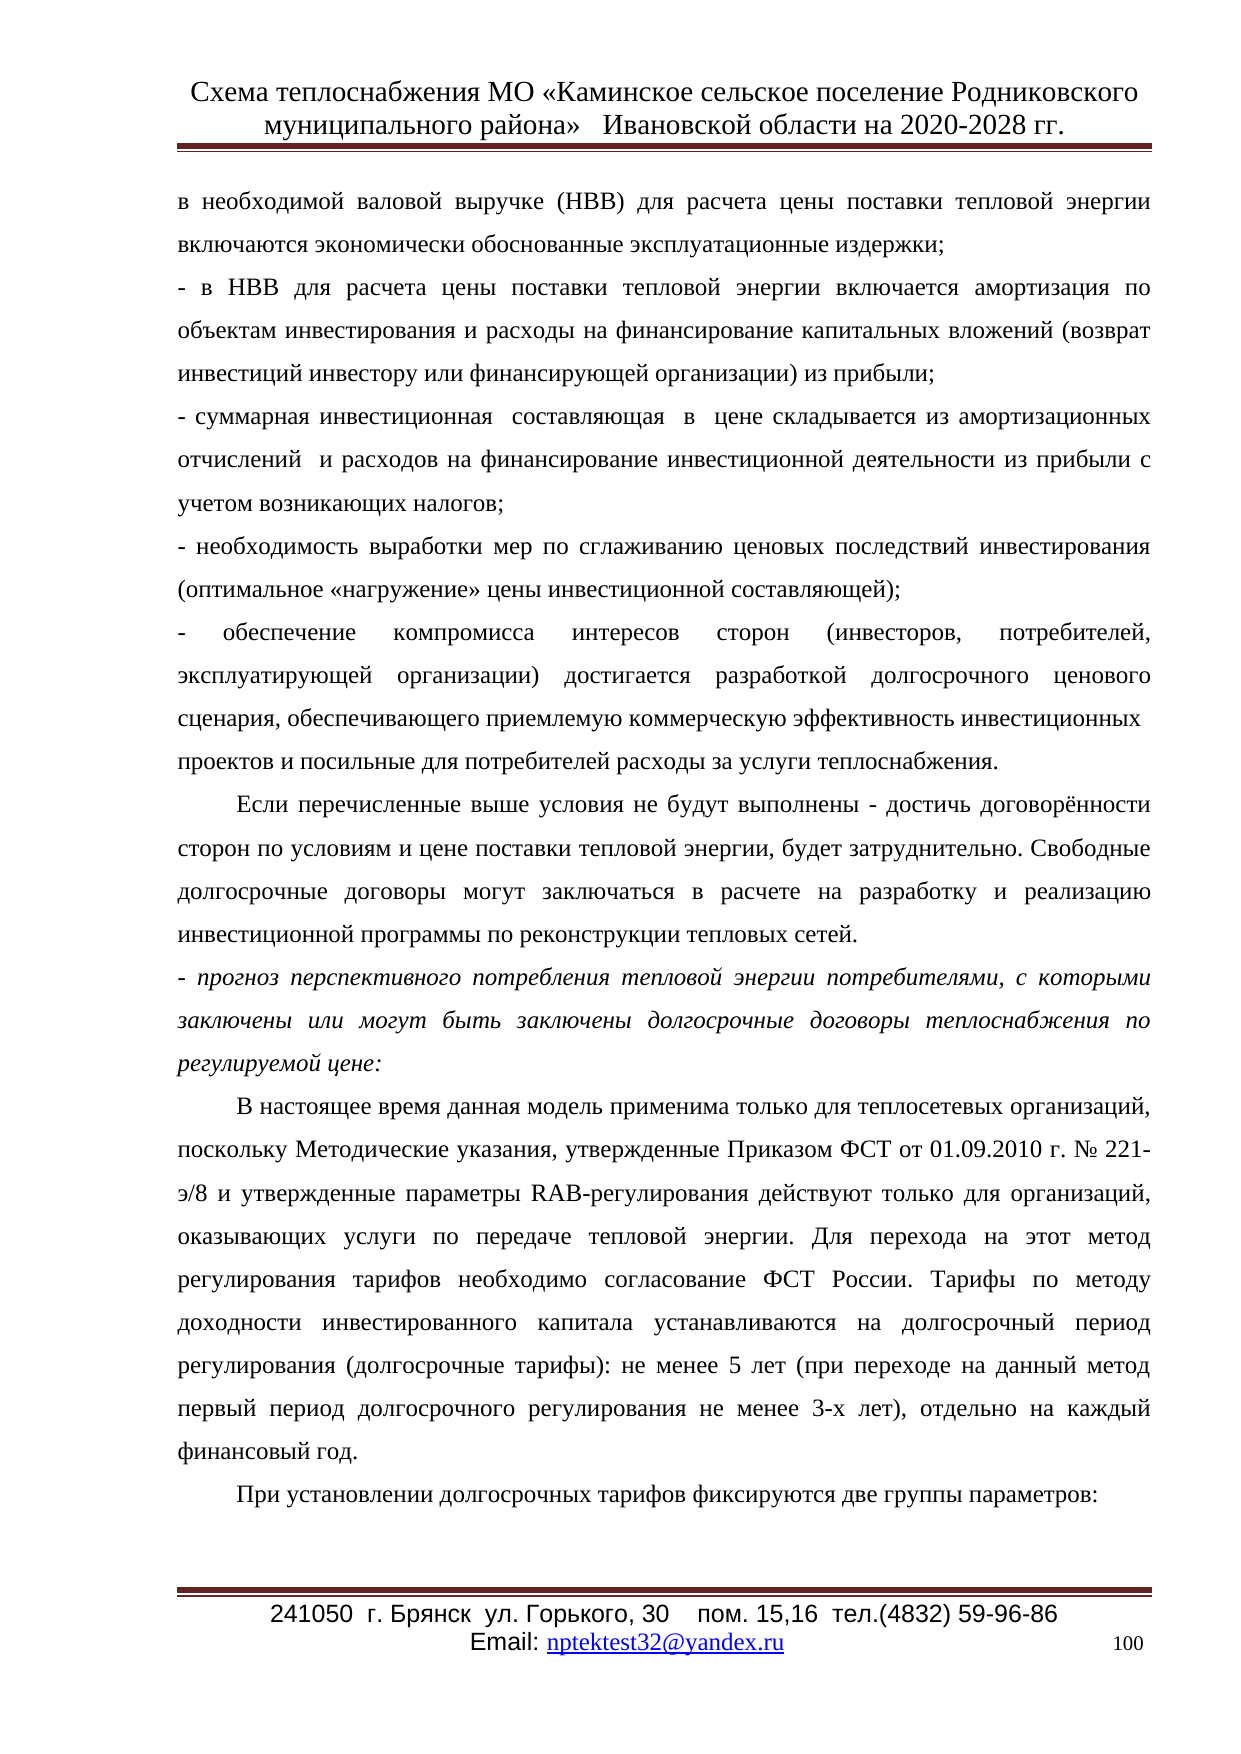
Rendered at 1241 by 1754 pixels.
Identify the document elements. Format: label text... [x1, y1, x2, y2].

list - суммарная инвестиционная составляющая в цене складывается из амортизационных отчислений и расходов на финансирование инвестиционной деятельности из прибыли с учетом возникающих налогов; [177, 401, 1152, 516]
list - в НВВ для расчета цены поставки тепловой энергии включается амортизация по объектам инвестирования и расходы на финансирование капитальных вложений (возврат инвестиций инвестору или финансирующей организации) из прибыли; [177, 272, 1152, 387]
list - обеспечение компромисса интересов сторон (инвесторов, потребителей, эксплуатирующей организации) достигается разработкой долгосрочного ценового сценария, обеспечивающего приемлемую коммерческую эффективность инвестиционных [177, 617, 1152, 732]
list - необходимость выработки мер по сглаживанию ценовых последствий инвестирования (оптимальное «нагружение» цены инвестиционной составляющей); [177, 531, 1152, 603]
list в необходимой валовой выручке (НВВ) для расчета цены поставки тепловой энергии включаются экономически обоснованные эксплуатационные издержки; [177, 186, 1152, 258]
list При установлении долгосрочных тарифов фиксируются две группы параметров: [177, 1479, 1152, 1508]
list В настоящее время данная модель применима только для теплосетевых организаций, поскольку Методические указания, утвержденные Приказом ФСТ от 01.09.2010 г. № 221-э/8 и утвержденные параметры RAB-регулирования действуют только для организаций, оказывающих услуги по передаче тепловой энергии. Для перехода на этот метод регулирования тарифов необходимо согласование ФСТ России. Тарифы по методу доходности инвестированного капитала устанавливаются на долгосрочный период регулирования (долгосрочные тарифы): не менее 5 лет (при переходе на данный метод первый период долгосрочного регулирования не менее 3-х лет), отдельно на каждый финансовый год. [177, 1091, 1152, 1465]
list Если перечисленные выше условия не будут выполнены - достичь договорённости сторон по условиям и цене поставки тепловой энергии, будет затруднительно. Свободные долгосрочные договоры могут заключаться в расчете на разработку и реализацию инвестиционной программы по реконструкции тепловых сетей. [177, 789, 1152, 948]
list - прогноз перспективного потребления тепловой энергии потребителями, с которыми заключены или могут быть заключены долгосрочные договоры теплоснабжения по регулируемой цене: [177, 962, 1152, 1077]
list проектов и посильные для потребителей расходы за услуги теплоснабжения. [177, 746, 1152, 775]
